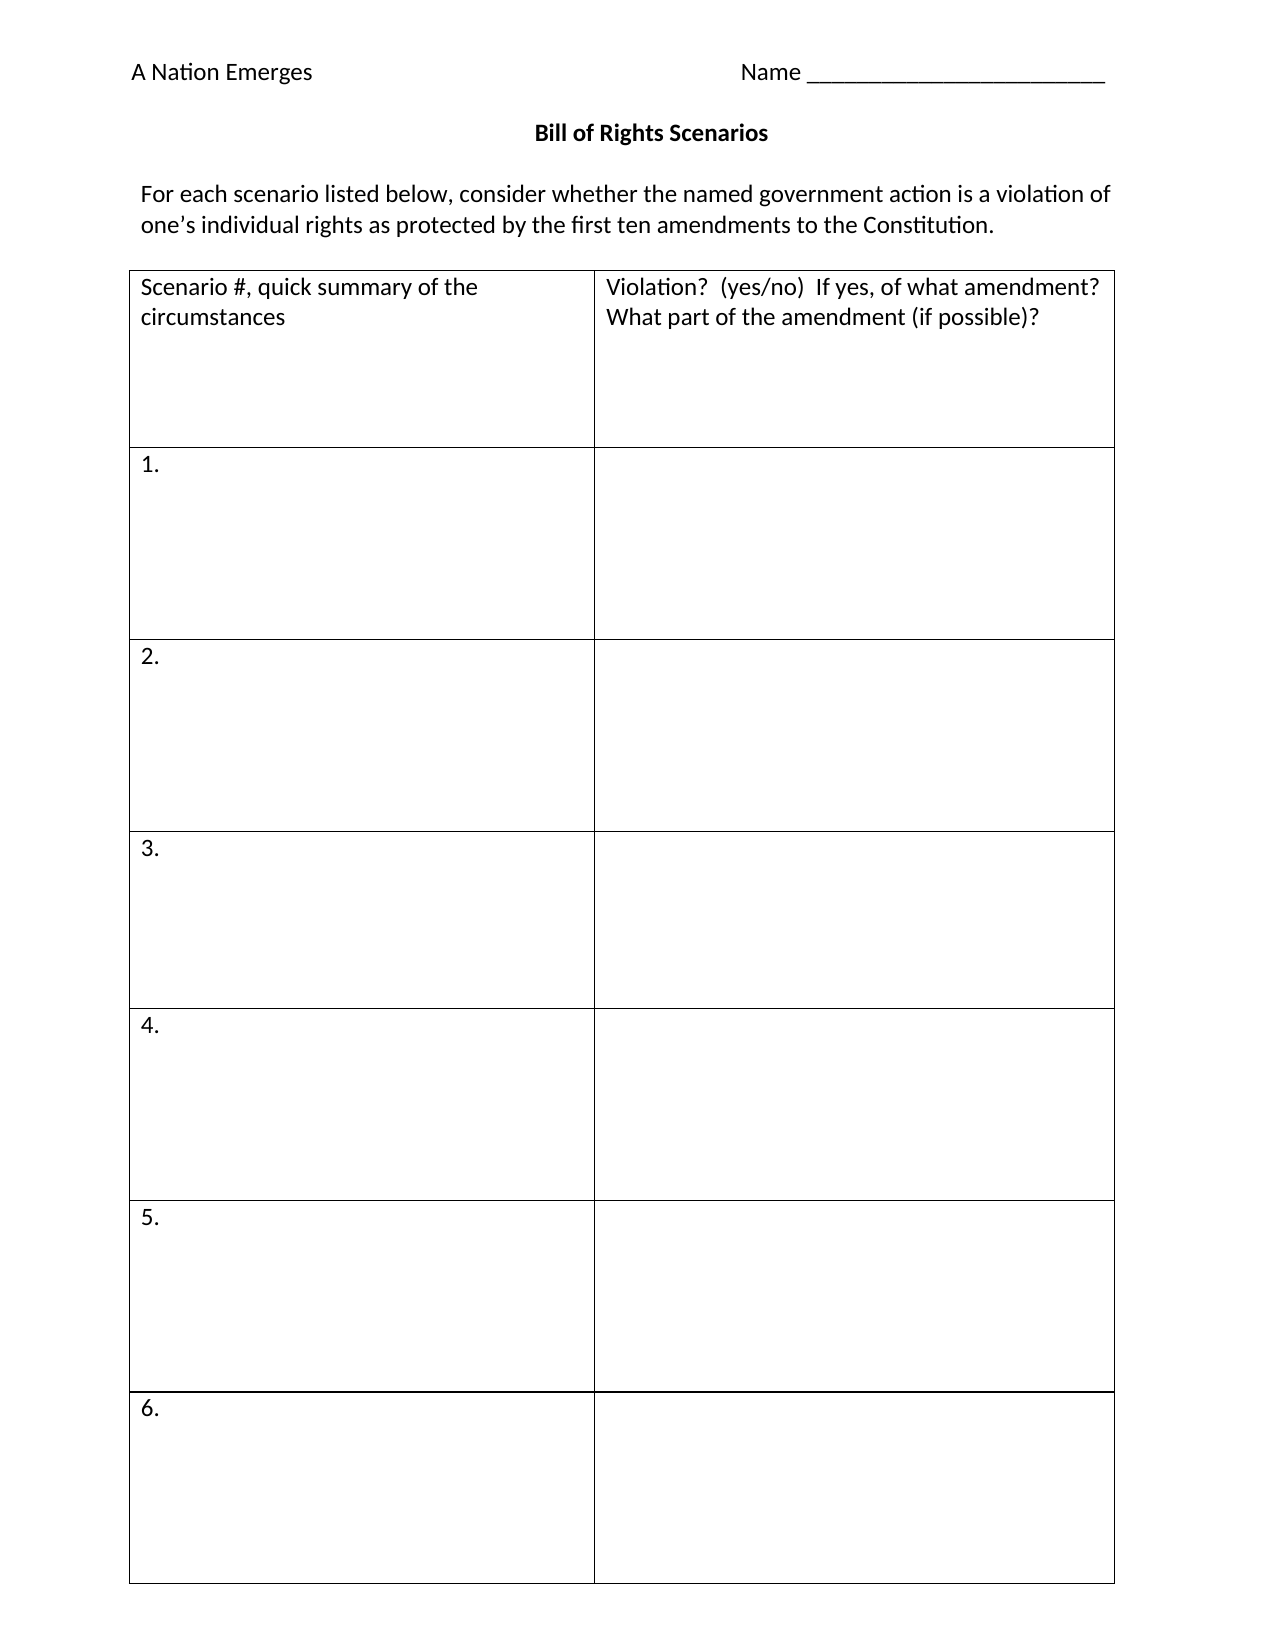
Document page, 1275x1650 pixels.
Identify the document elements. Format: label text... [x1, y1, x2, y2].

table_cell [595, 1201, 1114, 1391]
table_cell 3. [130, 832, 594, 1008]
table_cell [595, 640, 1114, 831]
text Bill of Rights Scenarios [141, 117, 1162, 148]
text A Nation Emerges Name ________________________ [131, 56, 1162, 87]
table_cell 4. [130, 1009, 594, 1199]
table_cell [595, 832, 1114, 1008]
text For each scenario listed below, consider whether the named government action is a violation of one’s individual rights as protected by the first ten amendments to the Constitution. [141, 178, 1162, 239]
table_cell [595, 448, 1114, 639]
table_cell 6. [130, 1393, 594, 1583]
table_cell [595, 1393, 1114, 1583]
table_header Scenario #, quick summary of the circumstances [130, 271, 594, 447]
table_cell 1. [130, 448, 594, 639]
table_cell 5. [130, 1201, 594, 1391]
table_header Violation? (yes/no) If yes, of what amendment? What part of the amendment (if possible)? [595, 271, 1114, 447]
table_cell [595, 1009, 1114, 1199]
table_cell 2. [130, 640, 594, 831]
